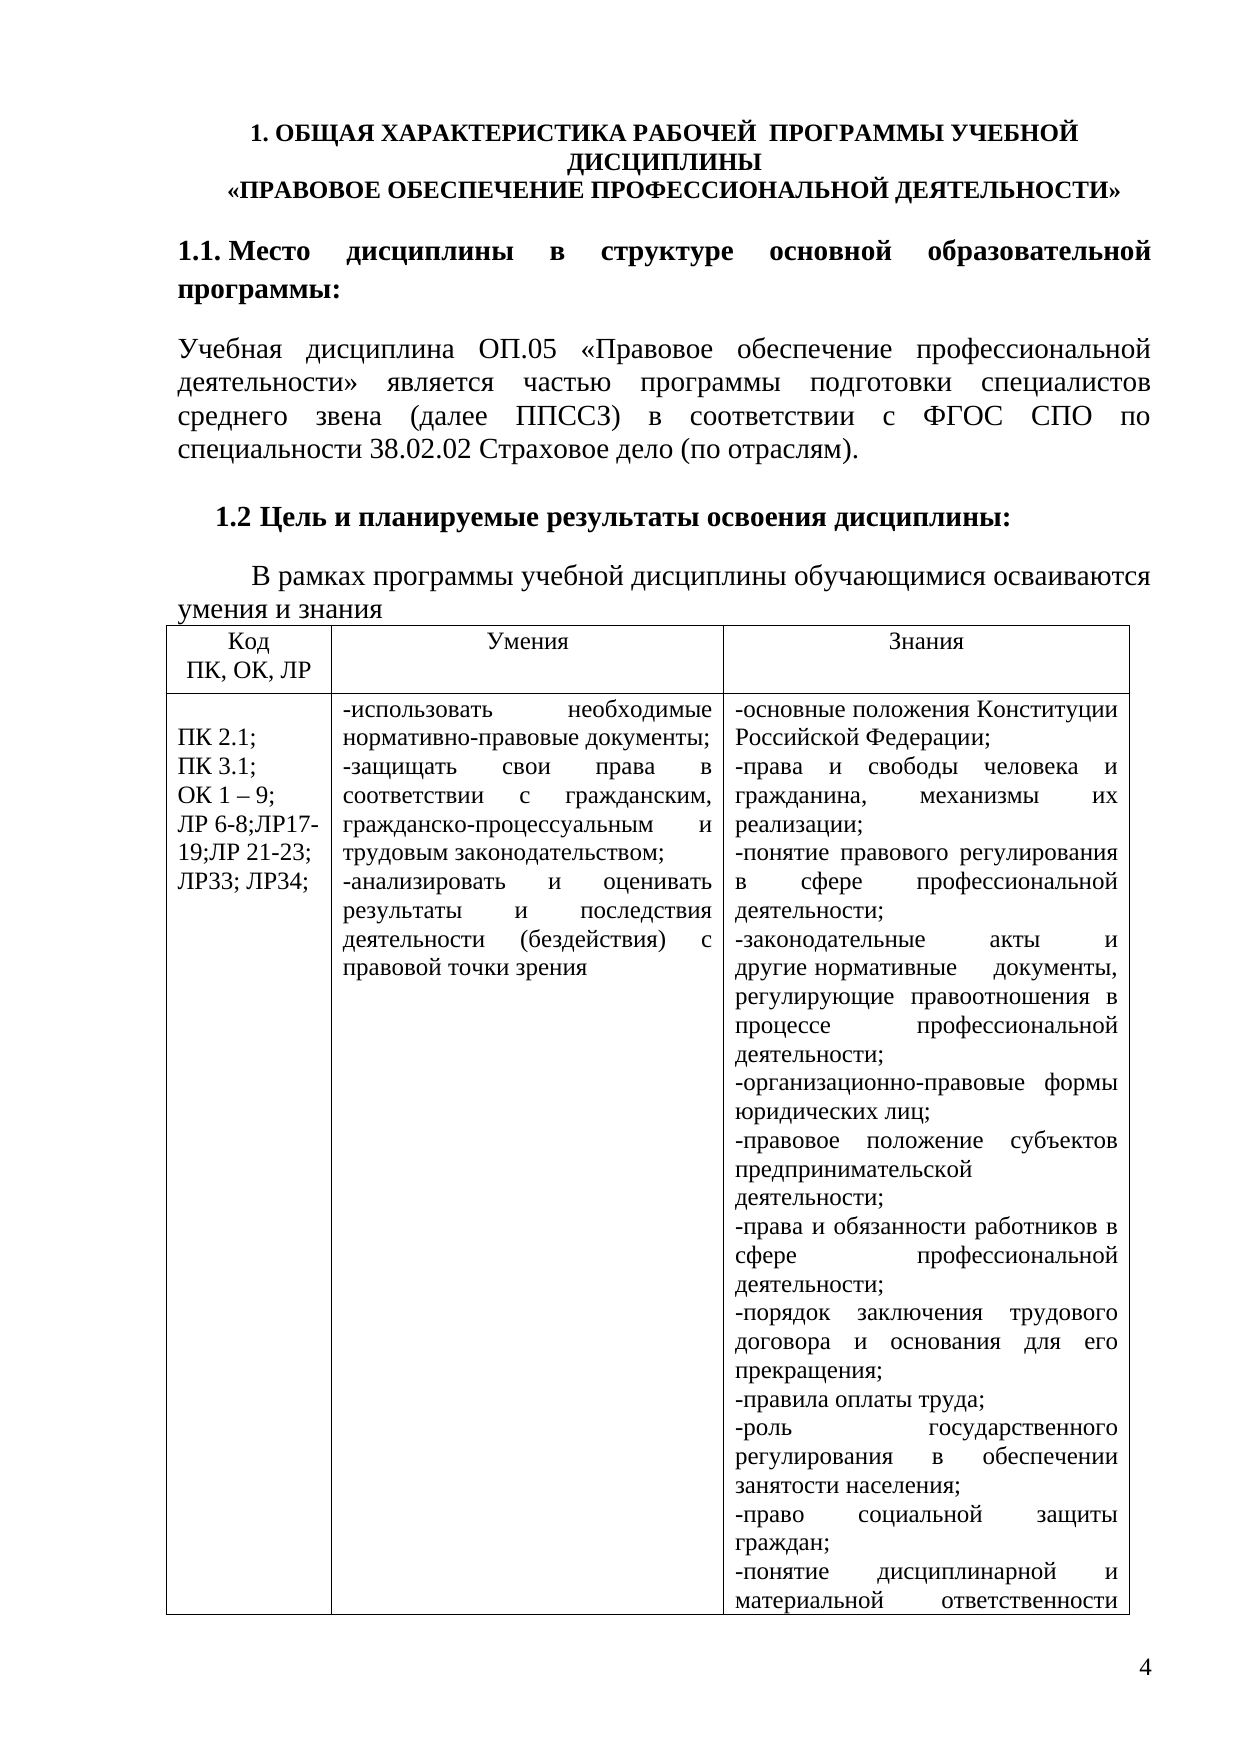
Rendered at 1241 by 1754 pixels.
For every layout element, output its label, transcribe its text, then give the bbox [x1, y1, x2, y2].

table_header Код ПК, ОК, ЛР [167, 626, 331, 693]
text В рамках программы учебной дисциплины обучающимися осваиваются умения и знания [177, 558, 1152, 625]
list Цель и планируемые результаты освоения дисциплины: [215, 499, 1152, 532]
text 1.1. Место дисциплины в структуре основной образовательной программы: [177, 233, 1152, 305]
text Учебная дисциплина ОП.05 «Правовое обеспечение профессиональной деятельности» является частью программы подготовки специалистов среднего звена (далее ППССЗ) в соответствии с ФГОС СПО по специальности 38.02.02 Страховое дело (по отраслям). [177, 331, 1152, 465]
table_header Умения [332, 626, 723, 693]
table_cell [332, 694, 723, 1614]
text 1. ОБЩАЯ ХАРАКТЕРИСТИКА РАБОЧЕЙ ПРОГРАММЫ УЧЕБНОЙ ДИСЦИПЛИНЫ [177, 118, 1152, 176]
text «Правовое обеспечение профессиональной деятельности» [177, 176, 1171, 204]
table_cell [167, 694, 331, 1614]
table_header Знания [724, 626, 1129, 693]
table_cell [724, 694, 1129, 1614]
